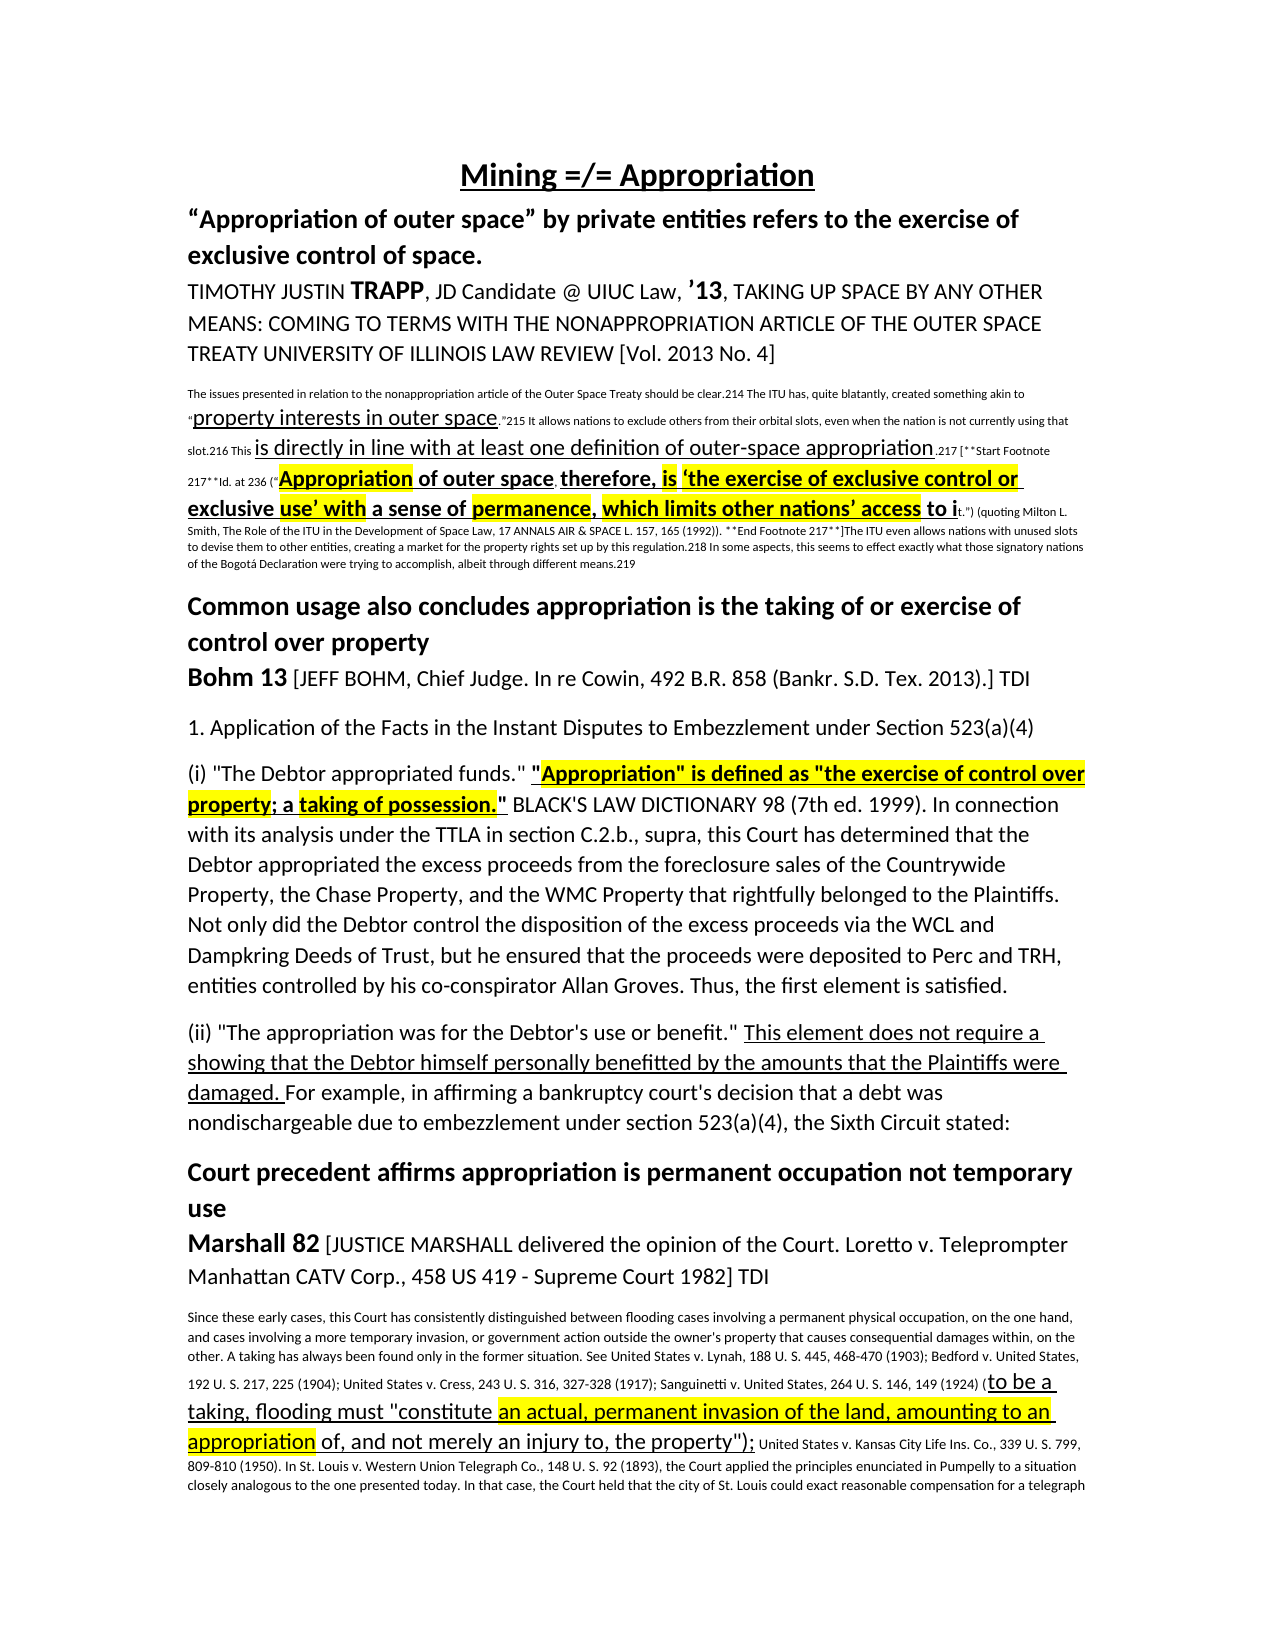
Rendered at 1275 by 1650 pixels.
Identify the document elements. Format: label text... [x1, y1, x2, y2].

subtitle Mining =/= Appropriation [187, 154, 1087, 195]
text Marshall 82 [JUSTICE MARSHALL delivered the opinion of the Court. Loretto v. Teleprompter Manhattan CATV Corp., 458 US 419 - Supreme Court 1982] TDI [187, 1227, 1087, 1290]
subtitle “Appropriation of outer space” by private entities refers to the exercise of exclusive control of space. [187, 202, 1087, 271]
text (i) "The Debtor appropriated funds." "Appropriation" is defined as "the exercise of control over property; a taking of possession." BLACK'S LAW DICTIONARY 98 (7th ed. 1999). In connection with its analysis under the TTLA in section C.2.b., supra, this Court has determined that the Debtor appropriated the excess proceeds from the foreclosure sales of the Countrywide Property, the Chase Property, and the WMC Property that rightfully belonged to the Plaintiffs. Not only did the Debtor control the disposition of the excess proceeds via the WCL and Dampkring Deeds of Trust, but he ensured that the proceeds were deposited to Perc and TRH, entities controlled by his co-conspirator Allan Groves. Thus, the first element is satisfied. [187, 759, 1087, 999]
subtitle Court precedent affirms appropriation is permanent occupation not temporary use [187, 1155, 1087, 1224]
text Bohm 13 [JEFF BOHM, Chief Judge. In re Cowin, 492 B.R. 858 (Bankr. S.D. Tex. 2013).] TDI [187, 660, 1087, 693]
text TIMOTHY JUSTIN TRAPP, JD Candidate @ UIUC Law, ’13, TAKING UP SPACE BY ANY OTHER MEANS: COMING TO TERMS WITH THE NONAPPROPRIATION ARTICLE OF THE OUTER SPACE TREATY UNIVERSITY OF ILLINOIS LAW REVIEW [Vol. 2013 No. 4] [187, 273, 1087, 367]
text 1. Application of the Facts in the Instant Disputes to Embezzlement under Section 523(a)(4) [187, 713, 1087, 741]
subtitle Common usage also concludes appropriation is the taking of or exercise of control over property [187, 589, 1087, 658]
text (ii) "The appropriation was for the Debtor's use or benefit." This element does not require a showing that the Debtor himself personally benefitted by the amounts that the Plaintiffs were damaged. For example, in affirming a bankruptcy court's decision that a debt was nondischargeable due to embezzlement under section 523(a)(4), the Sixth Circuit stated: [187, 1018, 1087, 1137]
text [187, 1309, 1087, 1494]
text The issues presented in relation to the nonappropriation article of the Outer Space Treaty should be clear.214 The ITU has, quite blatantly, created something akin to “property interests in outer space.”215 It allows nations to exclude others from their orbital slots, even when the nation is not currently using that slot.216 This is directly in line with at least one definition of outer-space appropriation.217 [**Start Footnote 217**Id. at 236 (“Appropriation of outer space, therefore, is ‘the exercise of exclusive control or exclusive use’ with a sense of permanence, which limits other nations’ access to it.”) (quoting Milton L. Smith, The Role of the ITU in the Development of Space Law, 17 ANNALS AIR & SPACE L. 157, 165 (1992)). **End Footnote 217**]The ITU even allows nations with unused slots to devise them to other entities, creating a market for the property rights set up by this regulation.218 In some aspects, this seems to effect exactly what those signatory nations of the Bogotá Declaration were trying to accomplish, albeit through different means.219 [187, 386, 1087, 571]
